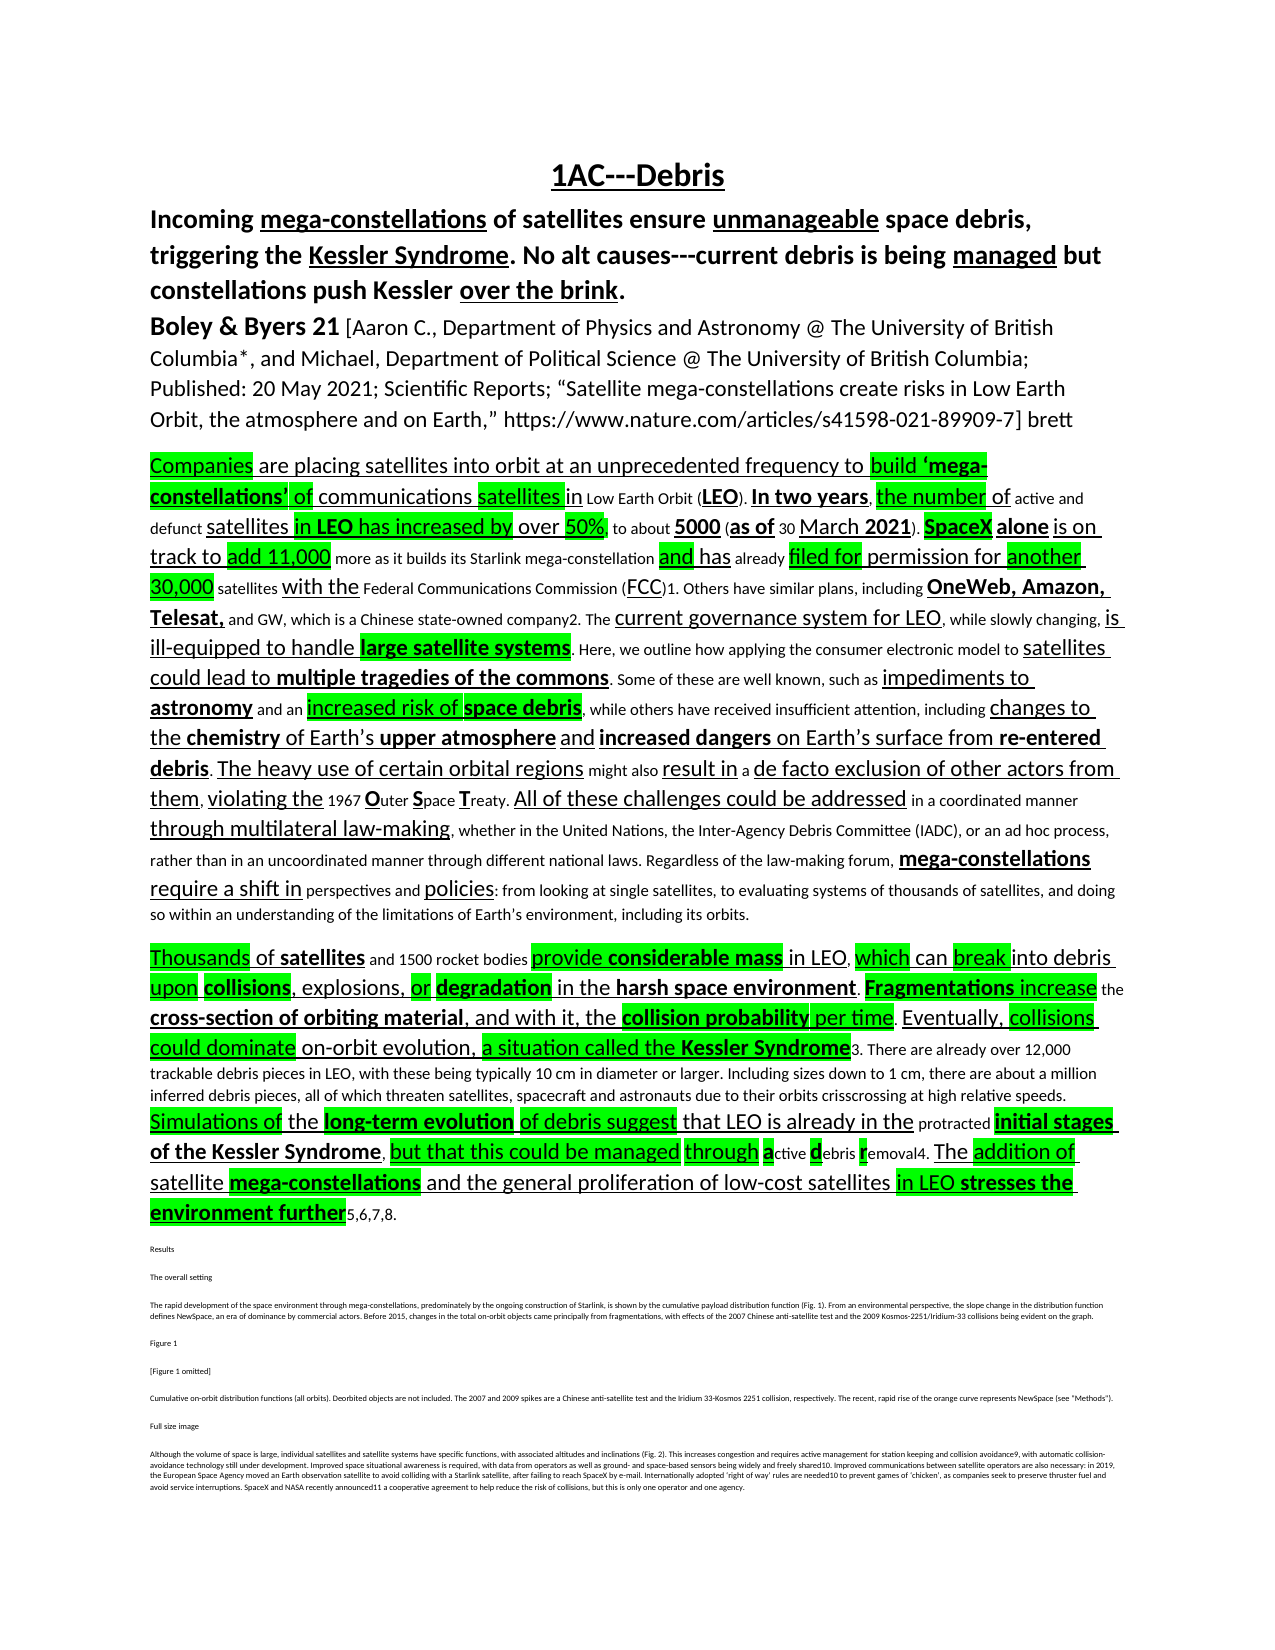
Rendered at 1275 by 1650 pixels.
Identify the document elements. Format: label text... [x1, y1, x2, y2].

text Thousands of satellites and 1500 rocket bodies provide considerable mass in LEO, which can break into debris upon collisions, explosions, or degradation in the harsh space environment. Fragmentations increase the cross-section of orbiting material, and with it, the collision probability per time. Eventually, collisions could dominate on-orbit evolution, a situation called the Kessler Syndrome3. There are already over 12,000 trackable debris pieces in LEO, with these being typically 10 cm in diameter or larger. Including sizes down to 1 cm, there are about a million inferred debris pieces, all of which threaten satellites, spacecraft and astronauts due to their orbits crisscrossing at high relative speeds. Simulations of the long-term evolution of debris suggest that LEO is already in the protracted initial stages of the Kessler Syndrome, but that this could be managed through active debris removal4. The addition of satellite mega-constellations and the general proliferation of low-cost satellites in LEO stresses the environment further5,6,7,8. [150, 943, 1125, 1226]
text Companies are placing satellites into orbit at an unprecedented frequency to build ‘mega-constellations’ of communications satellites in Low Earth Orbit (LEO). In two years, the number of active and defunct satellites in LEO has increased by over 50%, to about 5000 (as of 30 March 2021). SpaceX alone is on track to add 11,000 more as it builds its Starlink mega-constellation and has already filed for permission for another 30,000 satellites with the Federal Communications Commission (FCC)1. Others have similar plans, including OneWeb, Amazon, Telesat, and GW, which is a Chinese state-owned company2. The current governance system for LEO, while slowly changing, is ill-equipped to handle large satellite systems. Here, we outline how applying the consumer electronic model to satellites could lead to multiple tragedies of the commons. Some of these are well known, such as impediments to astronomy and an increased risk of space debris, while others have received insufficient attention, including changes to the chemistry of Earth’s upper atmosphere and increased dangers on Earth’s surface from re-entered debris. The heavy use of certain orbital regions might also result in a de facto exclusion of other actors from them, violating the 1967 Outer Space Treaty. All of these challenges could be addressed in a coordinated manner through multilateral law-making, whether in the United Nations, the Inter-Agency Debris Committee (IADC), or an ad hoc process, rather than in an uncoordinated manner through different national laws. Regardless of the law-making forum, mega-constellations require a shift in perspectives and policies: from looking at single satellites, to evaluating systems of thousands of satellites, and doing so within an understanding of the limitations of Earth’s environment, including its orbits. [150, 452, 1125, 924]
subtitle 1AC---Debris [150, 154, 1125, 195]
text Boley & Byers 21 [Aaron C., Department of Physics and Astronomy @ The University of British Columbia*, and Michael, Department of Political Science @ The University of British Columbia; Published: 20 May 2021; Scientific Reports; “Satellite mega-constellations create risks in Low Earth Orbit, the atmosphere and on Earth,” https://www.nature.com/articles/s41598-021-89909-7] brett [150, 309, 1125, 433]
subtitle Incoming mega-constellations of satellites ensure unmanageable space debris, triggering the Kessler Syndrome. No alt causes---current debris is being managed but constellations push Kessler over the brink. [150, 202, 1125, 307]
